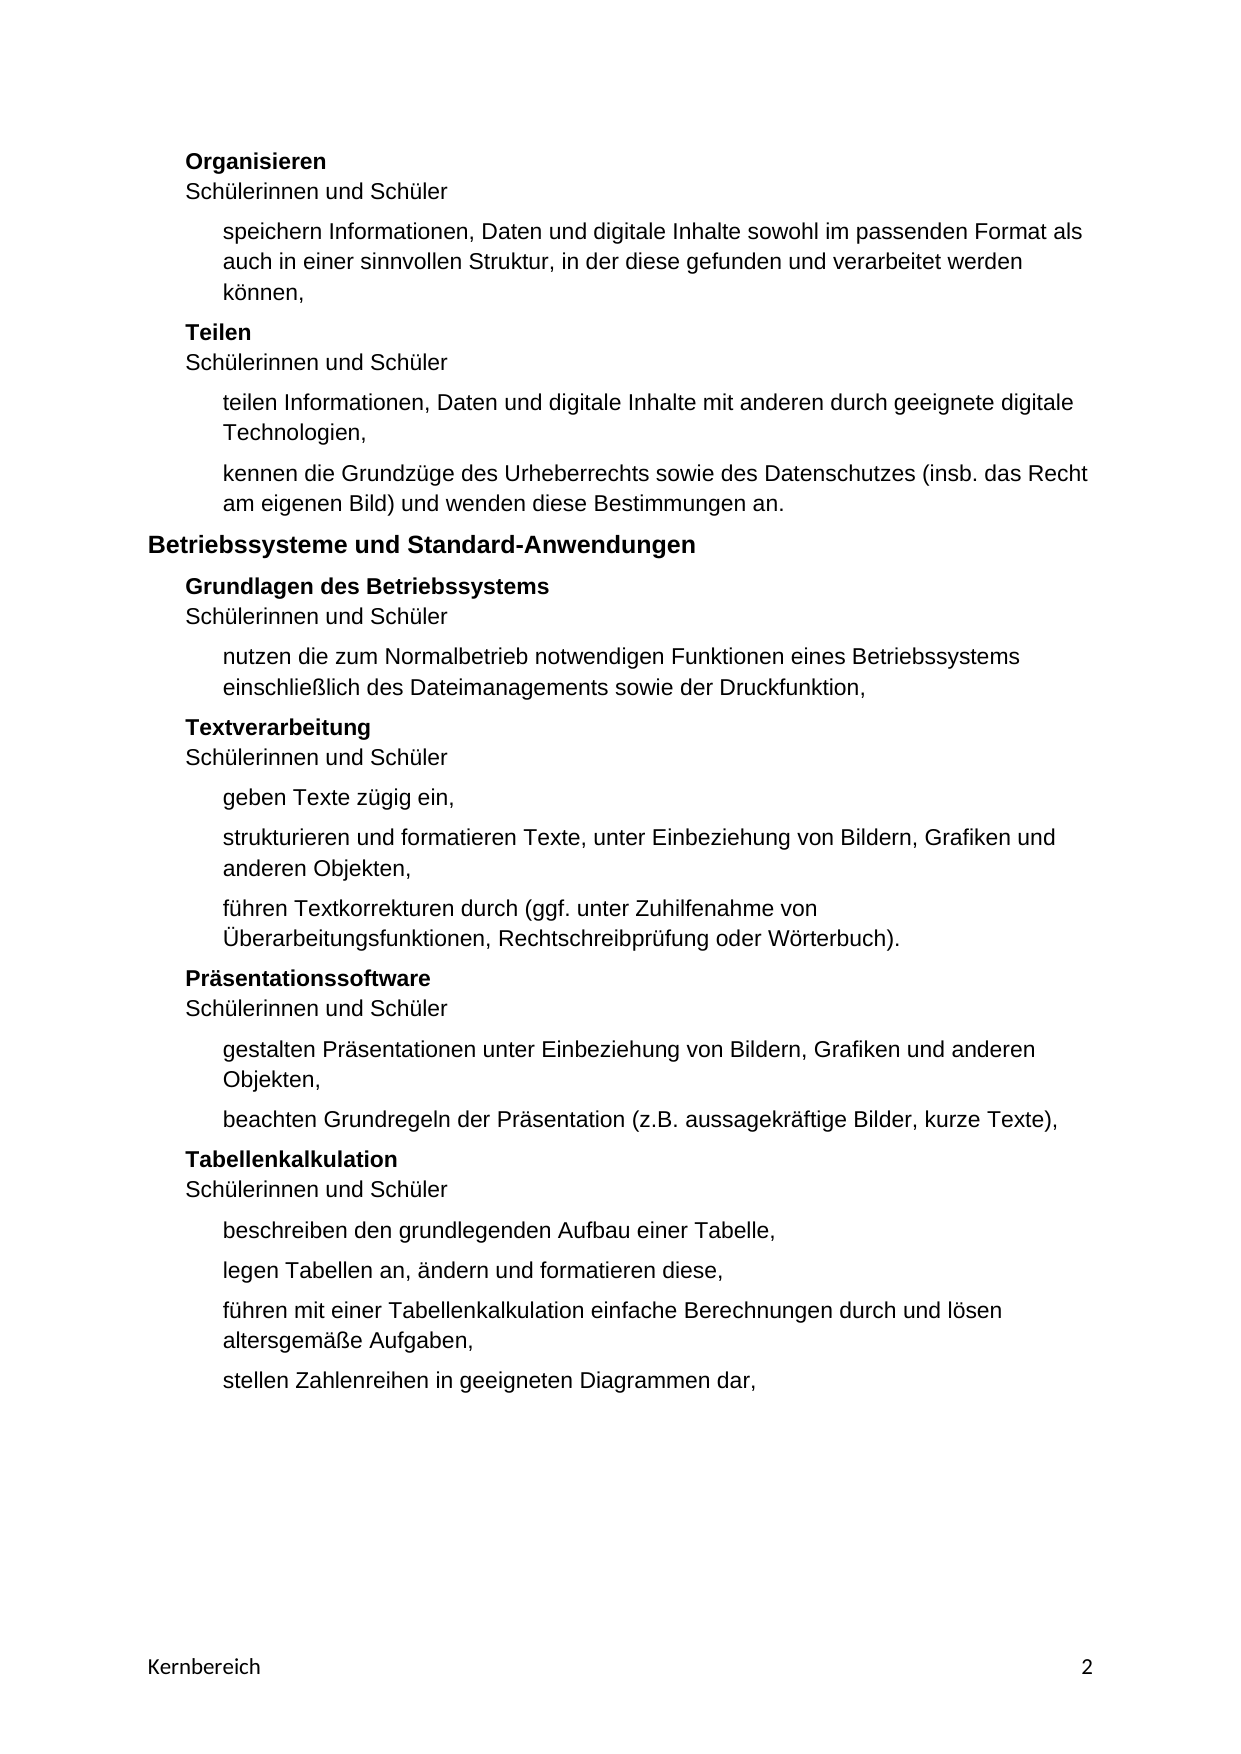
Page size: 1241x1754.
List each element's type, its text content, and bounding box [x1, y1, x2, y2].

text Präsentationssoftware Schülerinnen und Schüler [185, 965, 1093, 1022]
text gestalten Präsentationen unter Einbeziehung von Bildern, Grafiken und anderen Objekten, [223, 1036, 1093, 1092]
text Teilen Schülerinnen und Schüler [185, 319, 1093, 375]
text stellen Zahlenreihen in geeigneten Diagrammen dar, [223, 1367, 1093, 1394]
text beachten Grundregeln der Präsentation (z.B. aussagekräftige Bilder, kurze Texte), [223, 1106, 1093, 1132]
text strukturieren und formatieren Texte, unter Einbeziehung von Bildern, Grafiken und anderen Objekten, [223, 824, 1093, 881]
text Grundlagen des Betriebssystems Schülerinnen und Schüler [185, 573, 1093, 629]
text Tabellenkalkulation Schülerinnen und Schüler [185, 1146, 1093, 1203]
text geben Texte zügig ein, [223, 784, 1093, 811]
text führen Textkorrekturen durch (ggf. unter Zuhilfenahme von Überarbeitungsfunktionen, Rechtschreibprüfung oder Wörterbuch). [223, 895, 1093, 951]
text Organisieren Schülerinnen und Schüler [185, 148, 1093, 204]
text legen Tabellen an, ändern und formatieren diese, [223, 1257, 1093, 1283]
text Betriebssysteme und Standard-Anwendungen [148, 530, 1093, 559]
text teilen Informationen, Daten und digitale Inhalte mit anderen durch geeignete digitale Technologien, [223, 389, 1093, 446]
text beschreiben den grundlegenden Aufbau einer Tabelle, [223, 1217, 1093, 1243]
text Textverarbeitung Schülerinnen und Schüler [185, 714, 1093, 770]
text führen mit einer Tabellenkalkulation einfache Berechnungen durch und lösen altersgemäße Aufgaben, [223, 1297, 1093, 1354]
text speichern Informationen, Daten und digitale Inhalte sowohl im passenden Format als auch in einer sinnvollen Struktur, in der diese gefunden und verarbeitet werden können, [223, 218, 1093, 305]
text nutzen die zum Normalbetrieb notwendigen Funktionen eines Betriebssystems einschließlich des Dateimanagements sowie der Druckfunktion, [223, 643, 1093, 700]
text kennen die Grundzüge des Urheberrechts sowie des Datenschutzes (insb. das Recht am eigenen Bild) und wenden diese Bestimmungen an. [223, 459, 1093, 516]
